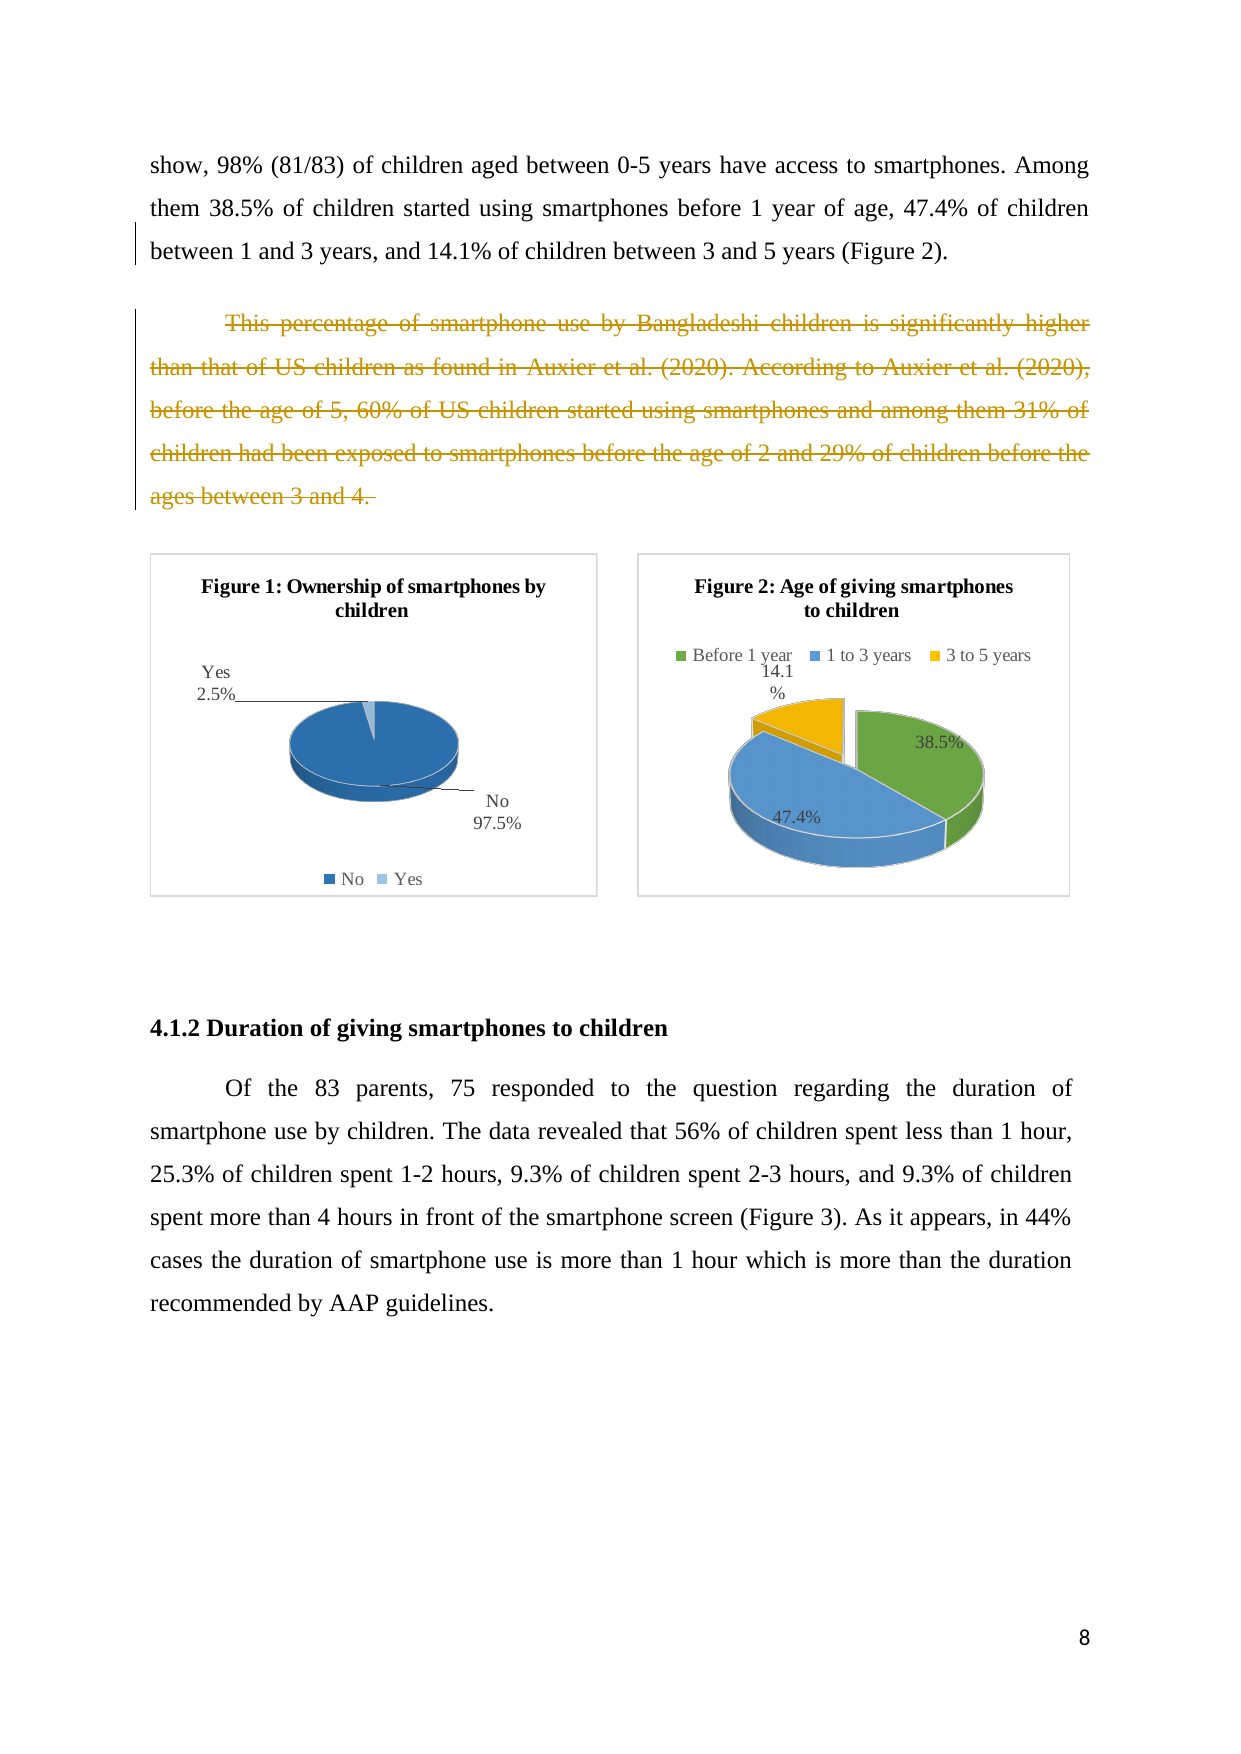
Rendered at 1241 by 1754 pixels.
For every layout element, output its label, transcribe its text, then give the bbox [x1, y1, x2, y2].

text 4.1.2 Duration of giving smartphones to children [150, 1013, 1073, 1041]
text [150, 150, 1090, 265]
text Of the 83 parents, 75 responded to the question regarding the duration of smartphone use by children. The data revealed that 56% of children spent less than 1 hour, 25.3% of children spent 1-2 hours, 9.3% of children spent 2-3 hours, and 9.3% of children spent more than 4 hours in front of the smartphone screen (Figure 3). As it appears, in 44% cases the duration of smartphone use is more than 1 hour which is more than the duration recommended by AAP guidelines. [150, 1073, 1073, 1317]
